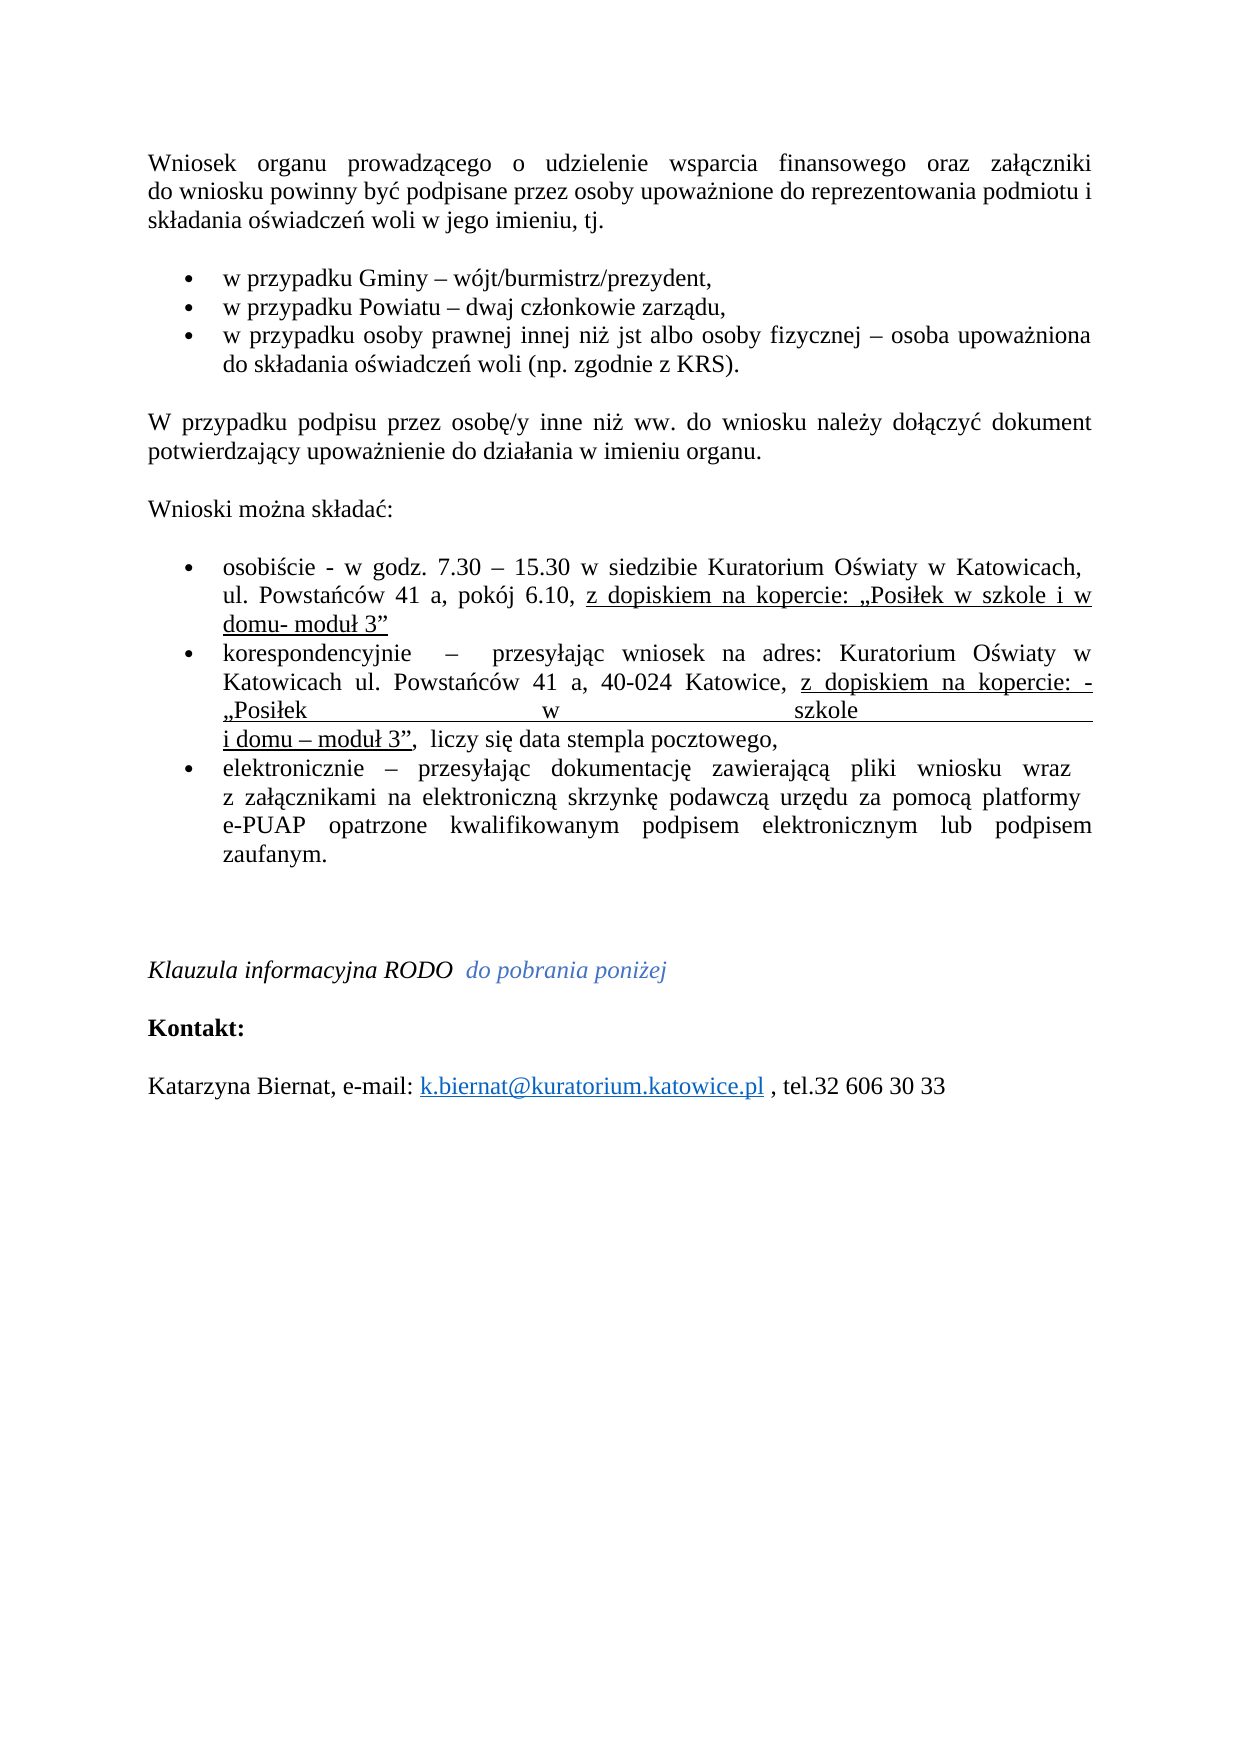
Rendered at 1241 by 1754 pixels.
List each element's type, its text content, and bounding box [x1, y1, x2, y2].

text Wniosek organu prowadzącego o udzielenie wsparcia finansowego oraz załączniki do wniosku powinny być podpisane przez osoby upoważnione do reprezentowania podmiotu i składania oświadczeń woli w jego imieniu, tj. [148, 148, 1093, 234]
text Klauzula informacyjna RODO do pobrania poniżej [148, 955, 1093, 984]
list w przypadku osoby prawnej innej niż jst albo osoby fizycznej – osoba upoważniona do składania oświadczeń woli (np. zgodnie z KRS). [185, 321, 1093, 378]
text Kontakt: [148, 1013, 1093, 1042]
text Wnioski można składać: [148, 494, 1093, 523]
list elektronicznie – przesyłając dokumentację zawierającą pliki wniosku wraz z załącznikami na elektroniczną skrzynkę podawczą urzędu za pomocą platformy e-PUAP opatrzone kwalifikowanym podpisem elektronicznym lub podpisem zaufanym. [185, 753, 1093, 868]
text W przypadku podpisu przez osobę/y inne niż ww. do wniosku należy dołączyć dokument potwierdzający upoważnienie do działania w imieniu organu. [148, 407, 1093, 465]
list w przypadku Gminy – wójt/burmistrz/prezydent, [185, 263, 1093, 292]
list w przypadku Powiatu – dwaj członkowie zarządu, [185, 292, 1093, 321]
list korespondencyjnie – przesyłając wniosek na adres: Kuratorium Oświaty w Katowicach ul. Powstańców 41 a, 40-024 Katowice, z dopiskiem na kopercie: -„Posiłek w szkole i domu – moduł 3”, liczy się data stempla pocztowego, [185, 638, 1093, 753]
list osobiście - w godz. 7.30 – 15.30 w siedzibie Kuratorium Oświaty w Katowicach, ul. Powstańców 41 a, pokój 6.10, z dopiskiem na kopercie: „Posiłek w szkole i w domu- moduł 3” [185, 552, 1093, 638]
text Katarzyna Biernat, e-mail: k.biernat@kuratorium.katowice.pl , tel.32 606 30 33 [148, 1071, 1093, 1100]
